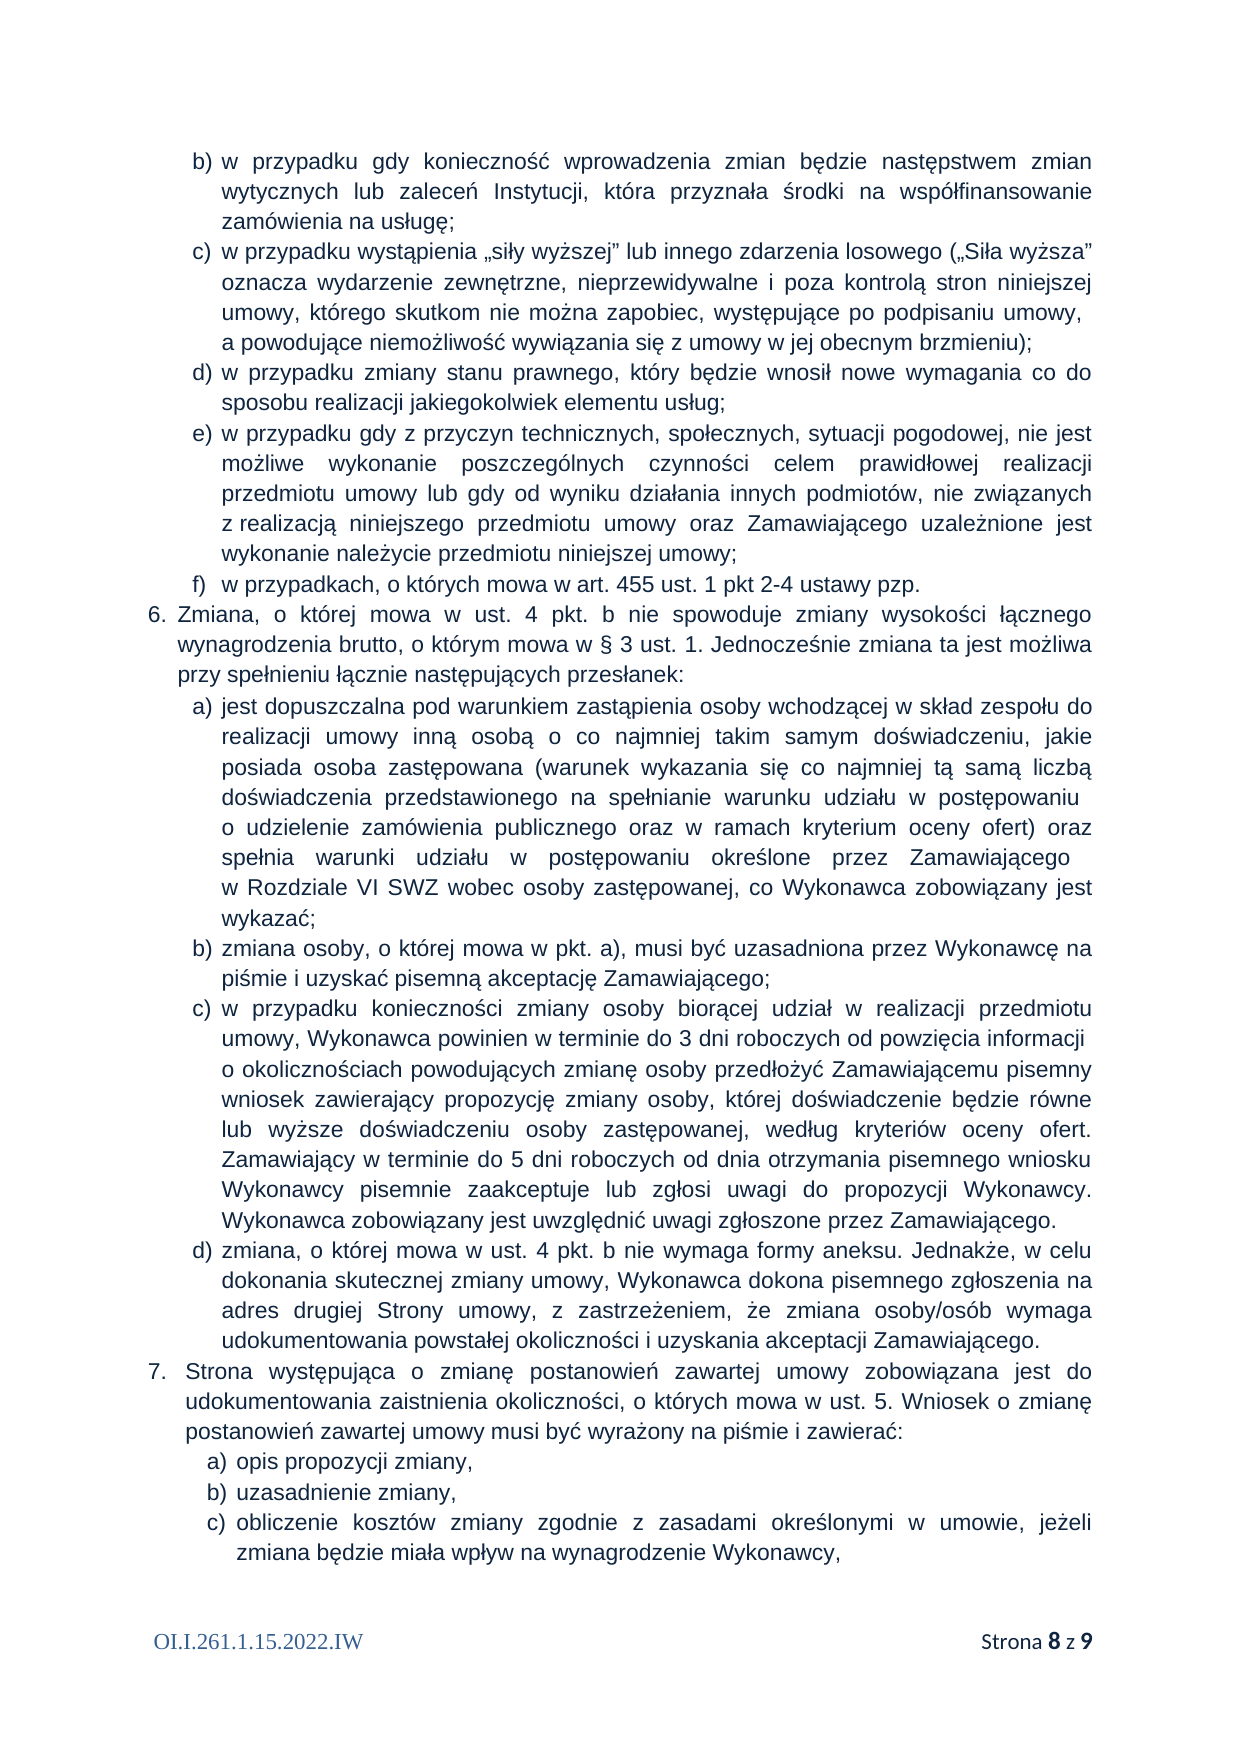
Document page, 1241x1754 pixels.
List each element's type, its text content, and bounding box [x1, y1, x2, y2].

list w przypadkach, o których mowa w art. 455 ust. 1 pkt 2-4 ustawy pzp. [192, 571, 1093, 597]
list Strona występująca o zmianę postanowień zawartej umowy zobowiązana jest do udokumentowania zaistnienia okoliczności, o których mowa w ust. 5. Wniosek o zmianę postanowień zawartej umowy musi być wyrażony na piśmie i zawierać: [148, 1358, 1093, 1444]
list uzasadnienie zmiany, [207, 1478, 1093, 1505]
list zmiana osoby, o której mowa w pkt. a), musi być uzasadniona przez Wykonawcę na piśmie i uzyskać pisemną akceptację Zamawiającego; [192, 935, 1093, 991]
list Zmiana, o której mowa w ust. 4 pkt. b nie spowoduje zmiany wysokości łącznego wynagrodzenia brutto, o którym mowa w § 3 ust. 1. Jednocześnie zmiana ta jest możliwa przy spełnieniu łącznie następujących przesłanek: [148, 601, 1093, 687]
list jest dopuszczalna pod warunkiem zastąpienia osoby wchodzącej w skład zespołu do realizacji umowy inną osobą o co najmniej takim samym doświadczeniu, jakie posiada osoba zastępowana (warunek wykazania się co najmniej tą samą liczbą doświadczenia przedstawionego na spełnianie warunku udziału w postępowaniu o udzielenie zamówienia publicznego oraz w ramach kryterium oceny ofert) oraz spełnia warunki udziału w postępowaniu określone przez Zamawiającego w Rozdziale VI SWZ wobec osoby zastępowanej, co Wykonawca zobowiązany jest wykazać; [192, 693, 1093, 931]
list w przypadku wystąpienia „siły wyższej” lub innego zdarzenia losowego („Siła wyższa” oznacza wydarzenie zewnętrzne, nieprzewidywalne i poza kontrolą stron niniejszej umowy, którego skutkom nie można zapobiec, występujące po podpisaniu umowy, a powodujące niemożliwość wywiązania się z umowy w jej obecnym brzmieniu); [192, 238, 1093, 355]
list w przypadku konieczności zmiany osoby biorącej udział w realizacji przedmiotu umowy, Wykonawca powinien w terminie do 3 dni roboczych od powzięcia informacji o okolicznościach powodujących zmianę osoby przedłożyć Zamawiającemu pisemny wniosek zawierający propozycję zmiany osoby, której doświadczenie będzie równe lub wyższe doświadczeniu osoby zastępowanej, według kryteriów oceny ofert. Zamawiający w terminie do 5 dni roboczych od dnia otrzymania pisemnego wniosku Wykonawcy pisemnie zaakceptuje lub zgłosi uwagi do propozycji Wykonawcy. Wykonawca zobowiązany jest uwzględnić uwagi zgłoszone przez Zamawiającego. [192, 995, 1093, 1233]
list opis propozycji zmiany, [207, 1448, 1093, 1475]
list zmiana, o której mowa w ust. 4 pkt. b nie wymaga formy aneksu. Jednakże, w celu dokonania skutecznej zmiany umowy, Wykonawca dokona pisemnego zgłoszenia na adres drugiej Strony umowy, z zastrzeżeniem, że zmiana osoby/osób wymaga udokumentowania powstałej okoliczności i uzyskania akceptacji Zamawiającego. [192, 1237, 1093, 1354]
list w przypadku gdy konieczność wprowadzenia zmian będzie następstwem zmian wytycznych lub zaleceń Instytucji, która przyznała środki na współfinansowanie zamówienia na usługę; [192, 148, 1093, 234]
list w przypadku zmiany stanu prawnego, który będzie wnosił nowe wymagania co do sposobu realizacji jakiegokolwiek elementu usług; [192, 359, 1093, 416]
list obliczenie kosztów zmiany zgodnie z zasadami określonymi w umowie, jeżeli zmiana będzie miała wpływ na wynagrodzenie Wykonawcy, [207, 1509, 1093, 1565]
list w przypadku gdy z przyczyn technicznych, społecznych, sytuacji pogodowej, nie jest możliwe wykonanie poszczególnych czynności celem prawidłowej realizacji przedmiotu umowy lub gdy od wyniku działania innych podmiotów, nie związanych z realizacją niniejszego przedmiotu umowy oraz Zamawiającego uzależnione jest wykonanie należycie przedmiotu niniejszej umowy; [192, 419, 1093, 567]
